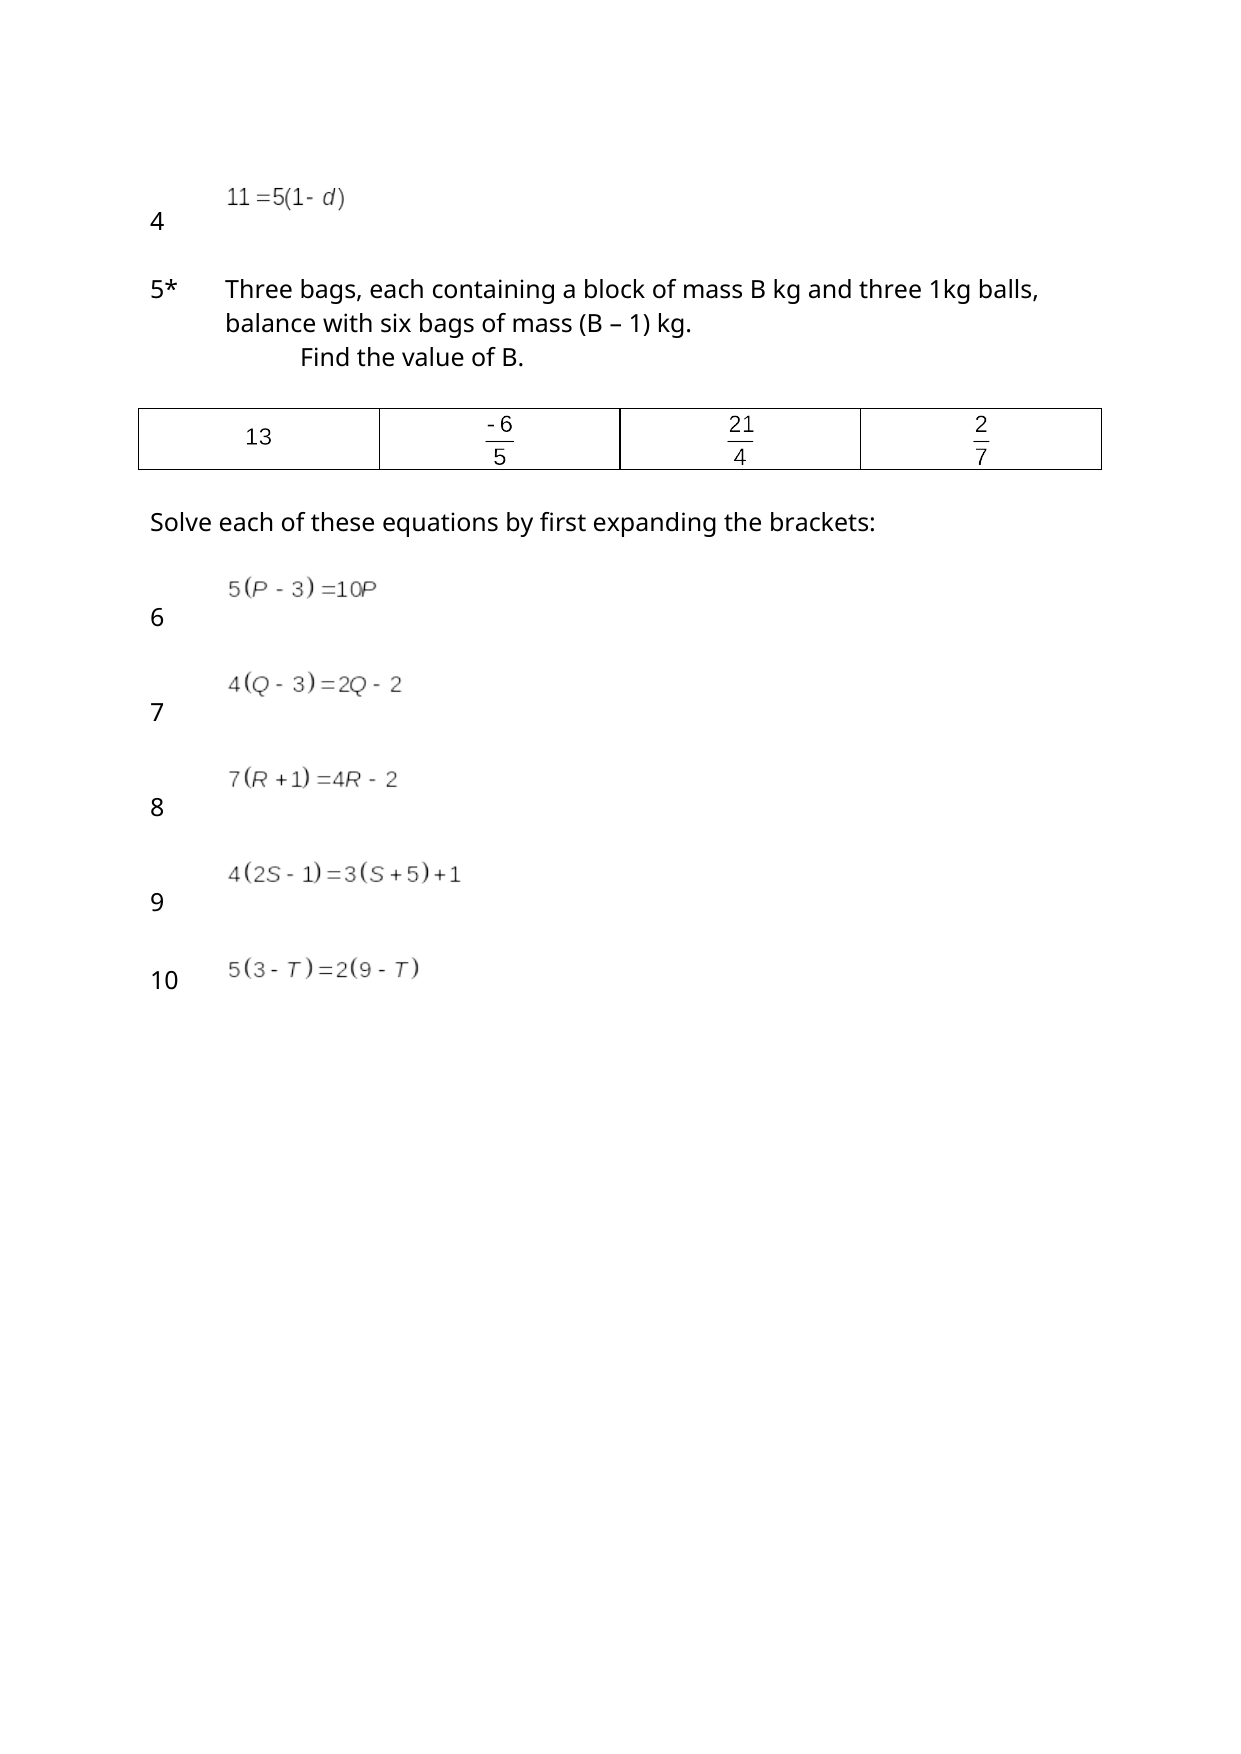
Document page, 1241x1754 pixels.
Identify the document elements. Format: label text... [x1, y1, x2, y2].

table_header [380, 409, 619, 469]
text 5* Three bags, each containing a block of mass B kg and three 1kg balls, balance with six bags of mass (B – 1) kg. [150, 271, 1090, 339]
text Solve each of these equations by first expanding the brackets: [150, 504, 1090, 538]
text 6 [150, 573, 1090, 634]
table_header [139, 409, 379, 469]
text 8 [150, 763, 1090, 824]
text 9 [150, 858, 1090, 919]
text 4 [150, 184, 1090, 237]
text 7 [150, 668, 1090, 729]
text 10 [150, 953, 1090, 997]
text Find the value of B. [225, 339, 1090, 374]
table_header [621, 409, 860, 469]
table_header [861, 409, 1101, 469]
